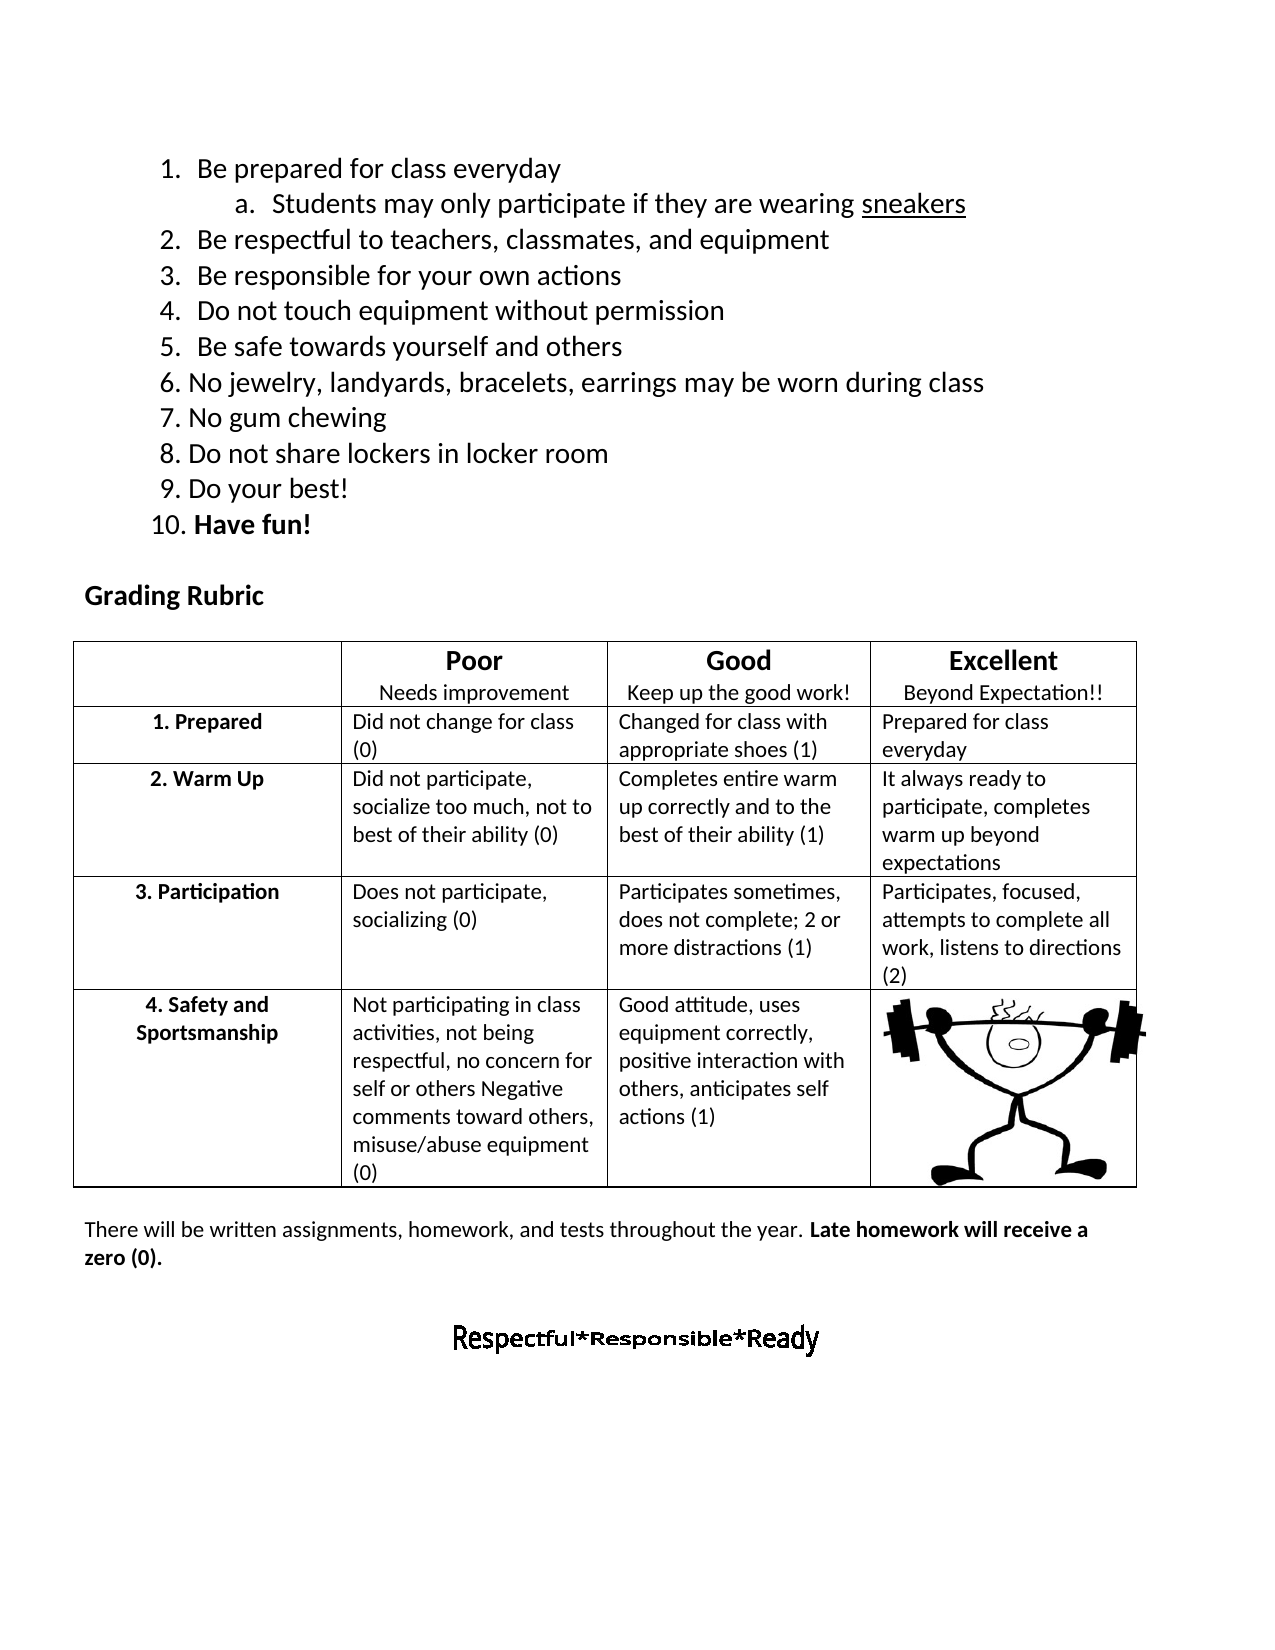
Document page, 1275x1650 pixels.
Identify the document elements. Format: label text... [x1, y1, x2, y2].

table_cell Participates sometimes, does not complete; 2 or more distractions (1) [608, 877, 870, 989]
table_cell Did not change for class (0) [342, 707, 607, 763]
table_header Excellent Beyond Expectation!! [871, 642, 1136, 706]
table_cell Good attitude, uses equipment correctly, positive interaction with others, anticipates self actions (1) [608, 990, 870, 1186]
table_cell 3. Participation [74, 877, 341, 989]
table_cell 4. Safety and Sportsmanship [74, 990, 341, 1186]
text 7. No gum chewing [159, 399, 1125, 435]
text 9. Do your best! [159, 471, 1125, 506]
list Do not touch equipment without permission [159, 292, 1125, 328]
table_header Poor Needs improvement [342, 642, 607, 706]
list Be safe towards yourself and others [159, 328, 1125, 364]
table_cell It always ready to participate, completes warm up beyond expectations [871, 764, 1136, 876]
table_cell 1. Prepared [74, 707, 341, 763]
list Students may only participate if they are wearing sneakers [234, 186, 1125, 221]
table_cell Did not participate, socialize too much, not to best of their ability (0) [342, 764, 607, 876]
text 10. Have fun! [84, 506, 1125, 542]
picture [1137, 998, 1147, 1187]
list Be prepared for class everyday [159, 150, 1125, 186]
text There will be written assignments, homework, and tests throughout the year. Late homework will receive a zero (0). [84, 1215, 1125, 1271]
table_cell Completes entire warm up correctly and to the best of their ability (1) [608, 764, 870, 876]
table_cell Not participating in class activities, not being respectful, no concern for self or others Negative comments toward others, misuse/abuse equipment (0) [342, 990, 607, 1186]
table_cell Changed for class with appropriate shoes (1) [608, 707, 870, 763]
list Be respectful to teachers, classmates, and equipment [159, 221, 1125, 257]
table_header [74, 642, 341, 706]
list Be responsible for your own actions [159, 257, 1125, 292]
table_header Good Keep up the good work! [608, 642, 870, 706]
text 8. Do not share lockers in locker room [159, 435, 1125, 471]
text Grading Rubric [84, 577, 1125, 613]
table_cell Prepared for class everyday [871, 707, 1136, 763]
table_cell Does not participate, socializing (0) [342, 877, 607, 989]
table_cell 2. Warm Up [74, 764, 341, 876]
text 6. No jewelry, landyards, bracelets, earrings may be worn during class [159, 364, 1125, 399]
table_cell [871, 990, 1136, 1186]
table_cell Participates, focused, attempts to complete all work, listens to directions (2) [871, 877, 1136, 989]
